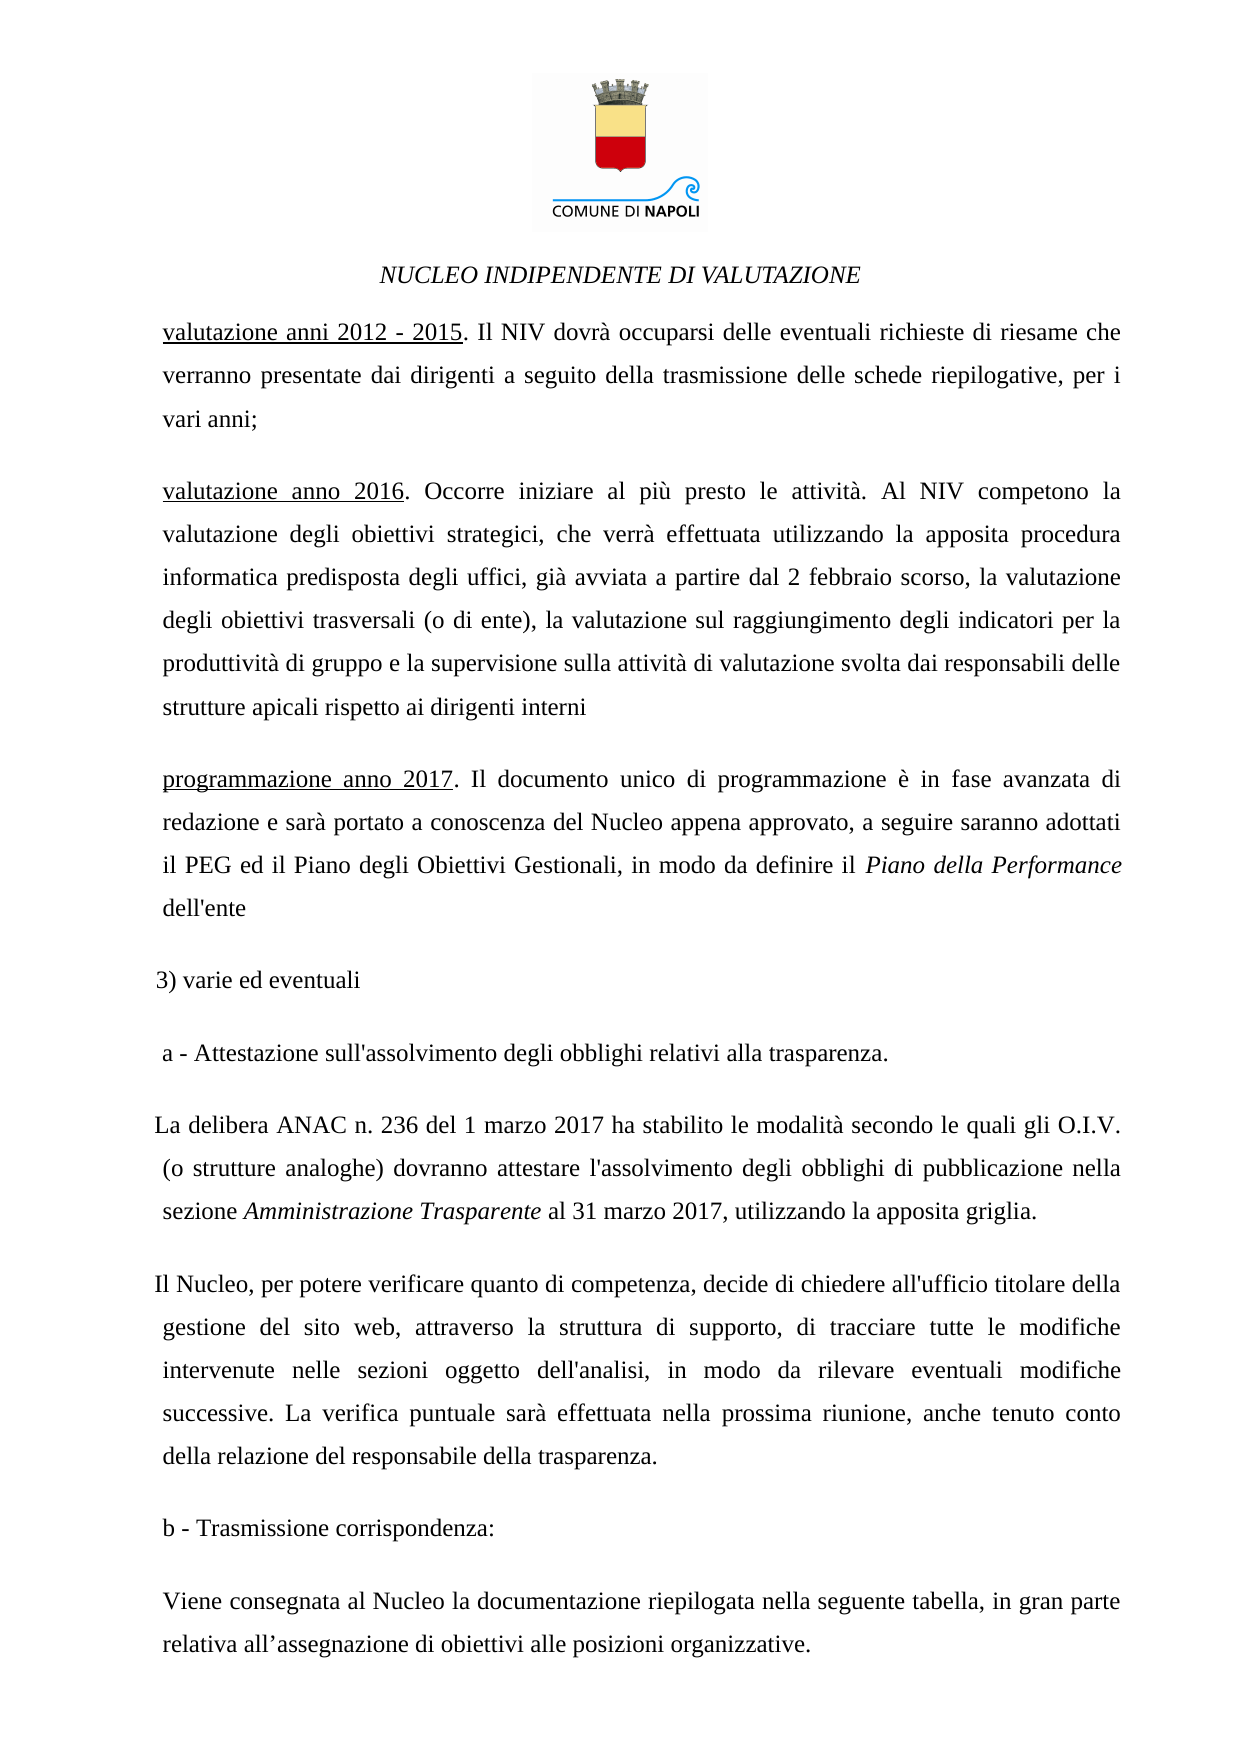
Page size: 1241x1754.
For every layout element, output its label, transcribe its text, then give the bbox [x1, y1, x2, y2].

text La delibera ANAC n. 236 del 1 marzo 2017 ha stabilito le modalità secondo le quali gli O.I.V. (o strutture analoghe) dovranno attestare l'assolvimento degli obblighi di pubblicazione nella sezione Amministrazione Trasparente al 31 marzo 2017, utilizzando la apposita griglia. [154, 1110, 1122, 1225]
text 3) varie ed eventuali [156, 966, 1122, 994]
text a - Attestazione sull'assolvimento degli obblighi relativi alla trasparenza. [156, 1038, 1122, 1067]
text valutazione anno 2016. Occorre iniziare al più presto le attività. Al NIV competono la valutazione degli obiettivi strategici, che verrà effettuata utilizzando la apposita procedura informatica predisposta degli uffici, già avviata a partire dal 2 febbraio scorso, la valutazione degli obiettivi trasversali (o di ente), la valutazione sul raggiungimento degli indicatori per la produttività di gruppo e la supervisione sulla attività di valutazione svolta dai responsabili delle strutture apicali rispetto ai dirigenti interni [162, 476, 1122, 720]
text b - Trasmissione corrispondenza: [118, 1513, 1122, 1542]
text Il Nucleo, per potere verificare quanto di competenza, decide di chiedere all'ufficio titolare della gestione del sito web, attraverso la struttura di supporto, di tracciare tutte le modifiche intervenute nelle sezioni oggetto dell'analisi, in modo da rilevare eventuali modifiche successive. La verifica puntuale sarà effettuata nella prossima riunione, anche tenuto conto della relazione del responsabile della trasparenza. [154, 1269, 1122, 1470]
text Viene consegnata al Nucleo la documentazione riepilogata nella seguente tabella, in gran parte relativa all’assegnazione di obiettivi alle posizioni organizzative. [162, 1586, 1122, 1658]
text valutazione anni 2012 - 2015. Il NIV dovrà occuparsi delle eventuali richieste di riesame che verranno presentate dai dirigenti a seguito della trasmissione delle schede riepilogative, per i vari anni; [162, 317, 1122, 432]
picture [532, 73, 709, 232]
text programmazione anno 2017. Il documento unico di programmazione è in fase avanzata di redazione e sarà portato a conoscenza del Nucleo appena approvato, a seguire saranno adottati il PEG ed il Piano degli Obiettivi Gestionali, in modo da definire il Piano della Performance dell'ente [162, 764, 1122, 922]
